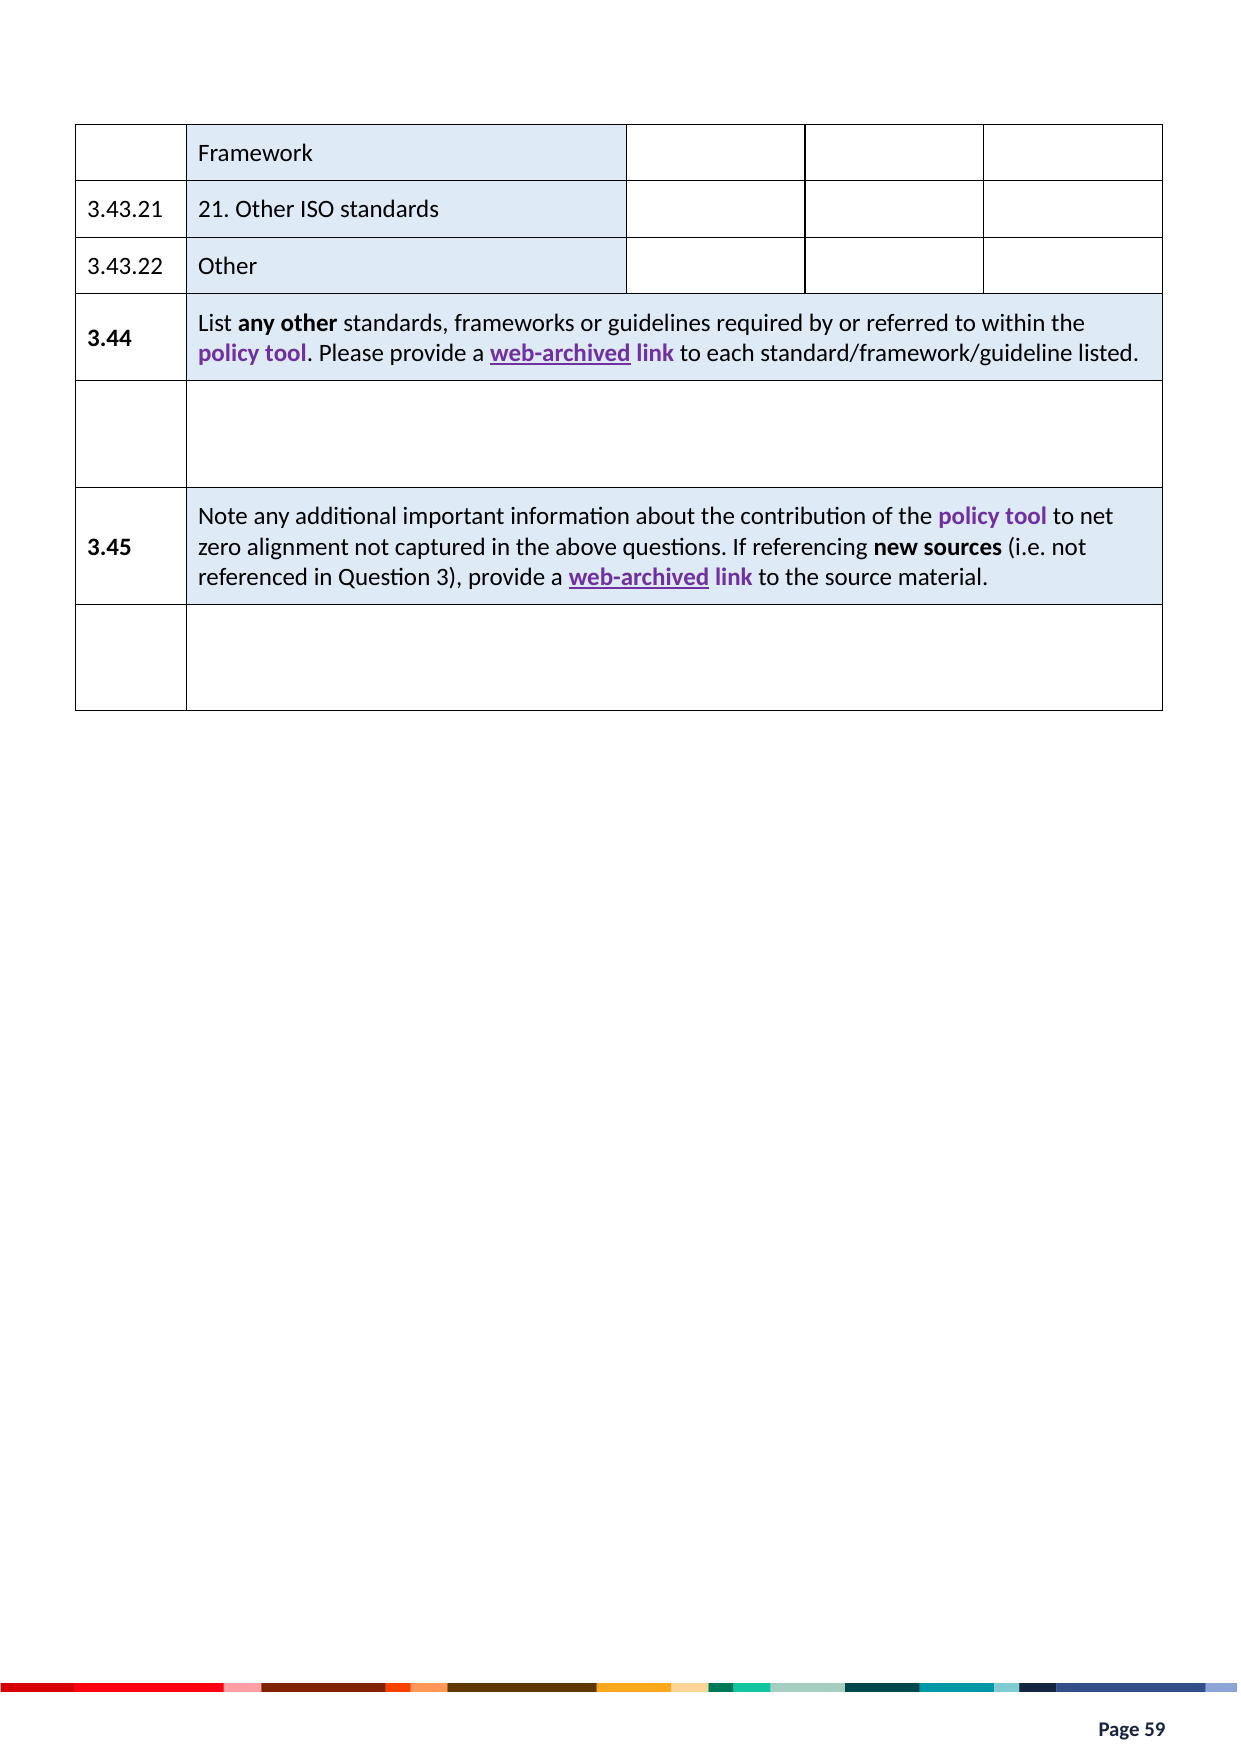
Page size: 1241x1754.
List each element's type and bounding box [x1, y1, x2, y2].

picture [0, 1683, 1236, 1692]
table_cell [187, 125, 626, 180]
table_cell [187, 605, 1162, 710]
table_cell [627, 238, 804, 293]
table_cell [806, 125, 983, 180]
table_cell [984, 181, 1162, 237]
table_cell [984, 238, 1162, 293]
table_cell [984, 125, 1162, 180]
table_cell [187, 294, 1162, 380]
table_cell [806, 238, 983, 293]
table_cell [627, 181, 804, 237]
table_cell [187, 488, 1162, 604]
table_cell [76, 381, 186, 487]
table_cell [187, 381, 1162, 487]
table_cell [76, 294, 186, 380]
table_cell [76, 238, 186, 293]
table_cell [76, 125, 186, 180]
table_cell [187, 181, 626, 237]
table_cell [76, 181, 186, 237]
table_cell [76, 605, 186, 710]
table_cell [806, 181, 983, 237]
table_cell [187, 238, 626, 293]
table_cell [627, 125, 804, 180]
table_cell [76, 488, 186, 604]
